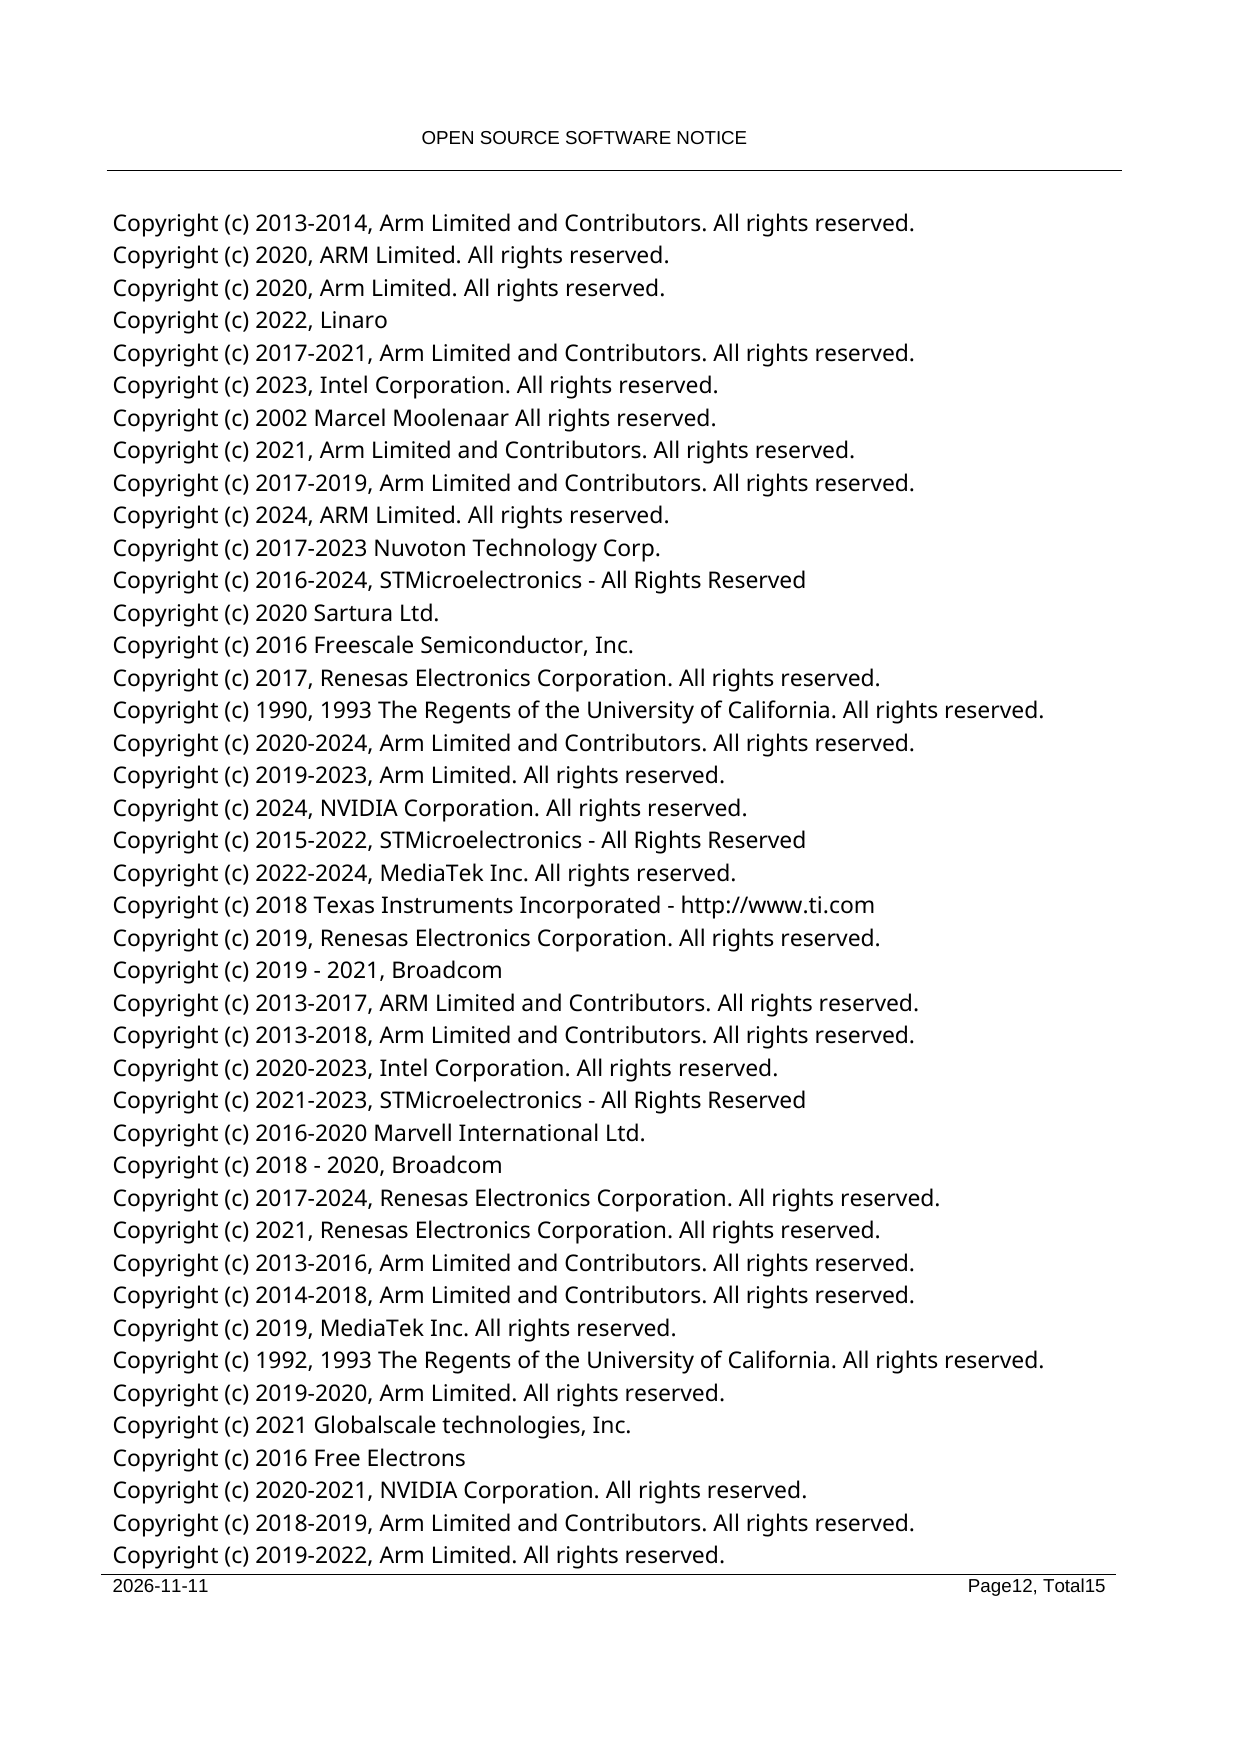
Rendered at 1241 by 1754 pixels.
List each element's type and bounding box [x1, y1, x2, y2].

text [112, 206, 1128, 1571]
